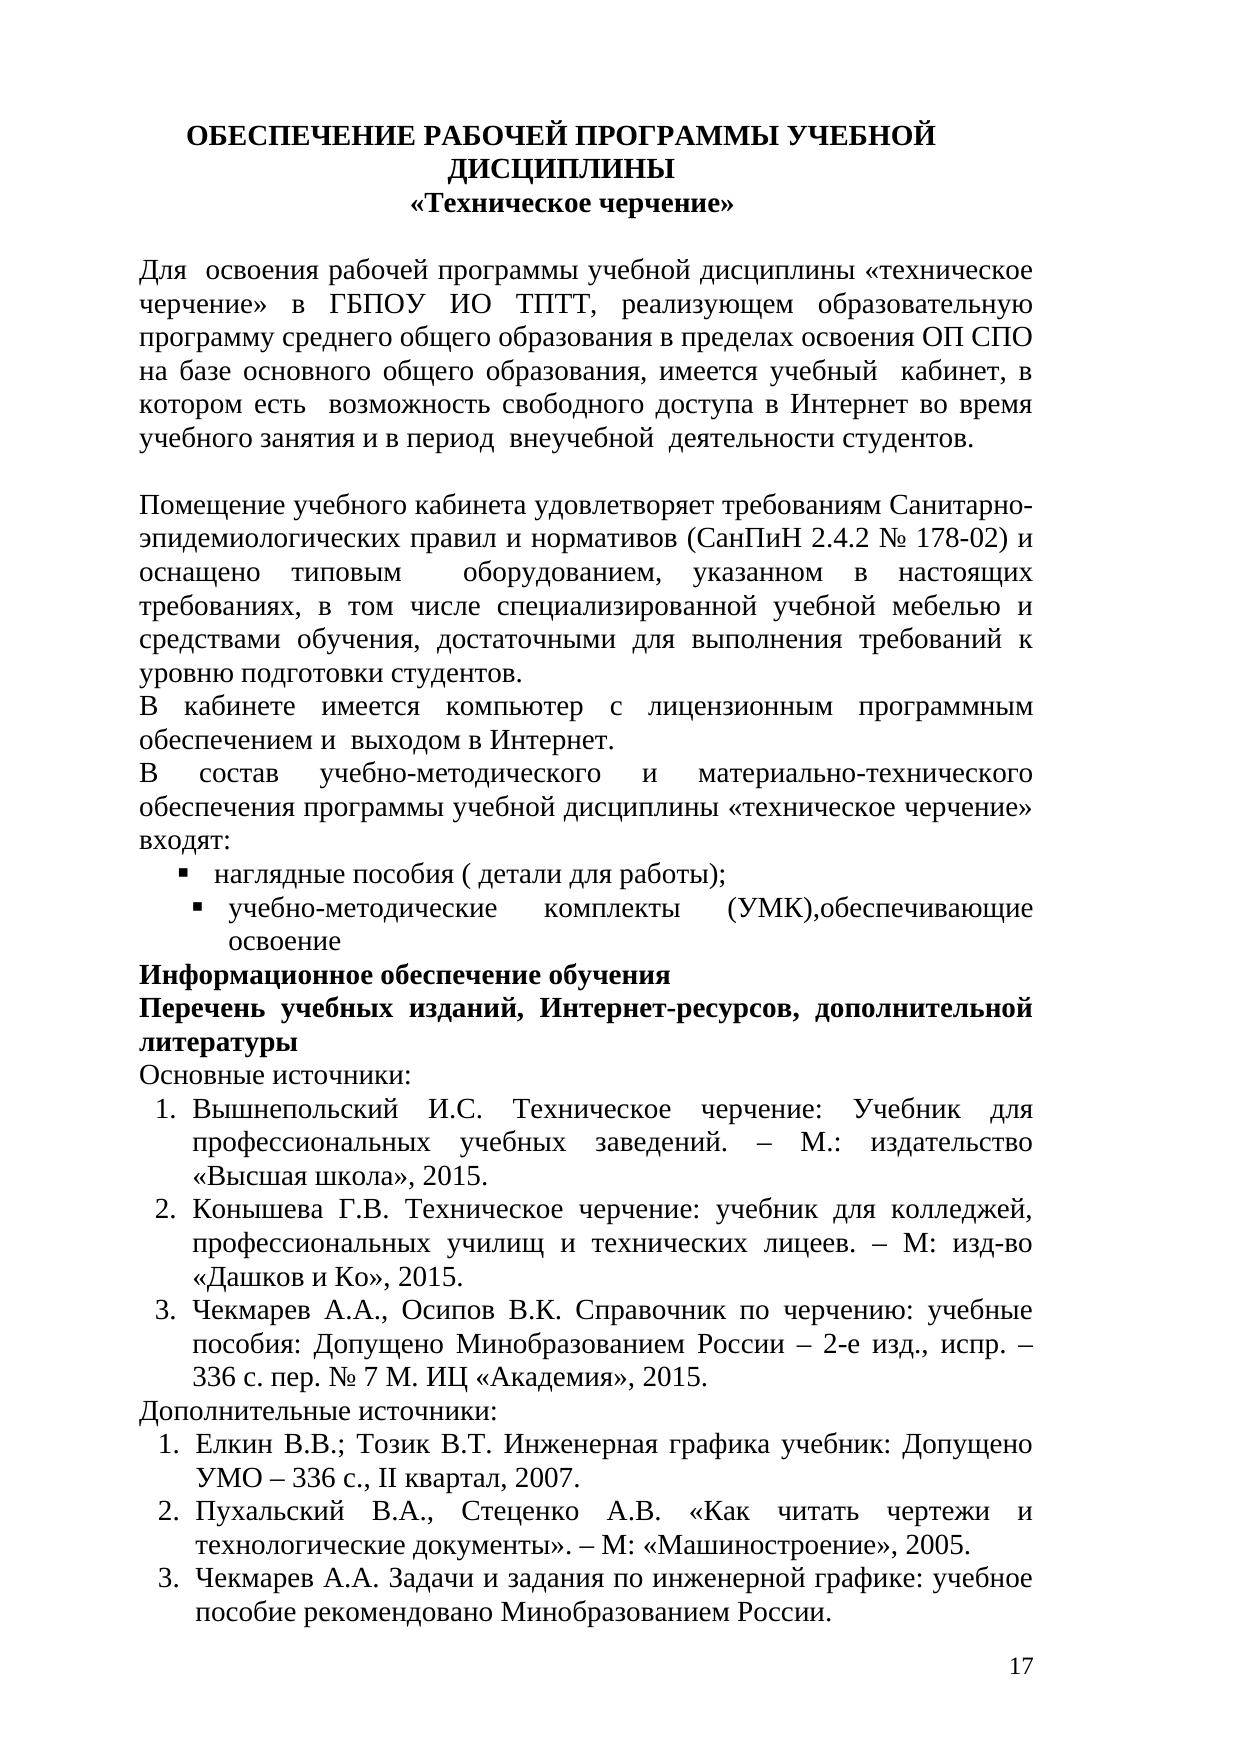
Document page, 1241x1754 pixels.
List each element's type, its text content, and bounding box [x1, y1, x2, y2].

text ОБЕСПЕЧЕНИЕ РАБОЧЕЙ ПРОГРАММЫ УЧЕБНОЙ ДИСЦИПЛИНЫ [89, 118, 1033, 185]
text «Техническое черчение» [89, 185, 1033, 219]
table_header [128, 252, 1045, 1628]
